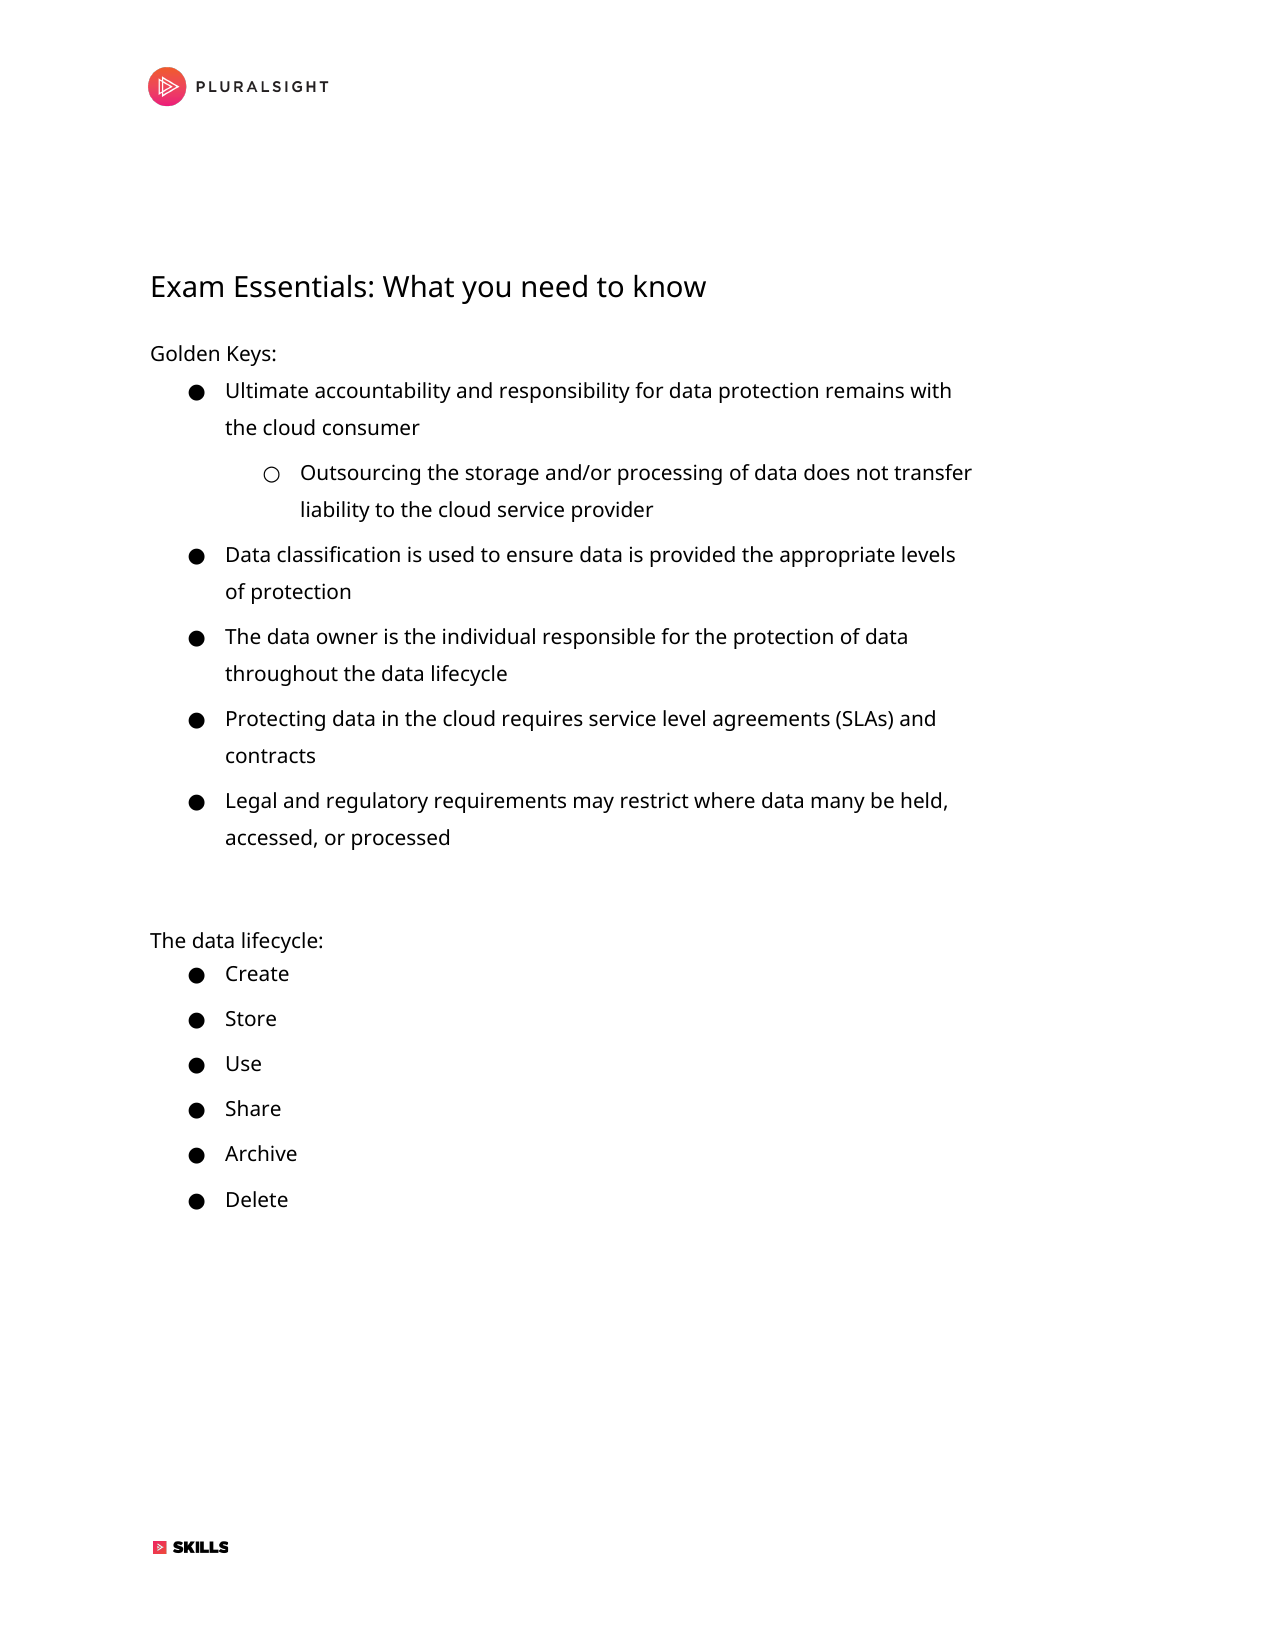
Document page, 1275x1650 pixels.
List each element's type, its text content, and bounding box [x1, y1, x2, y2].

subtitle Share [187, 1094, 975, 1123]
subtitle Exam Essentials: What you need to know [150, 267, 975, 306]
picture [153, 1541, 229, 1554]
subtitle Data classification is used to ensure data is provided the appropriate levels of protection [187, 540, 975, 605]
subtitle The data lifecycle: [150, 926, 975, 954]
subtitle Use [187, 1049, 975, 1078]
subtitle Archive [187, 1139, 975, 1168]
subtitle Legal and regulatory requirements may restrict where data many be held, accessed, or processed [187, 786, 975, 852]
subtitle Store [187, 1004, 975, 1032]
subtitle Ultimate accountability and responsibility for data protection remains with the cloud consumer [187, 376, 975, 441]
subtitle Outsourcing the storage and/or processing of data does not transfer liability to the cloud service provider [262, 458, 975, 523]
subtitle The data owner is the individual responsible for the protection of data throughout the data lifecycle [187, 622, 975, 687]
subtitle Golden Keys: [150, 339, 975, 367]
subtitle Delete [187, 1185, 975, 1213]
picture [139, 59, 336, 114]
subtitle Protecting data in the cloud requires service level agreements (SLAs) and contracts [187, 704, 975, 769]
subtitle Create [187, 959, 975, 987]
